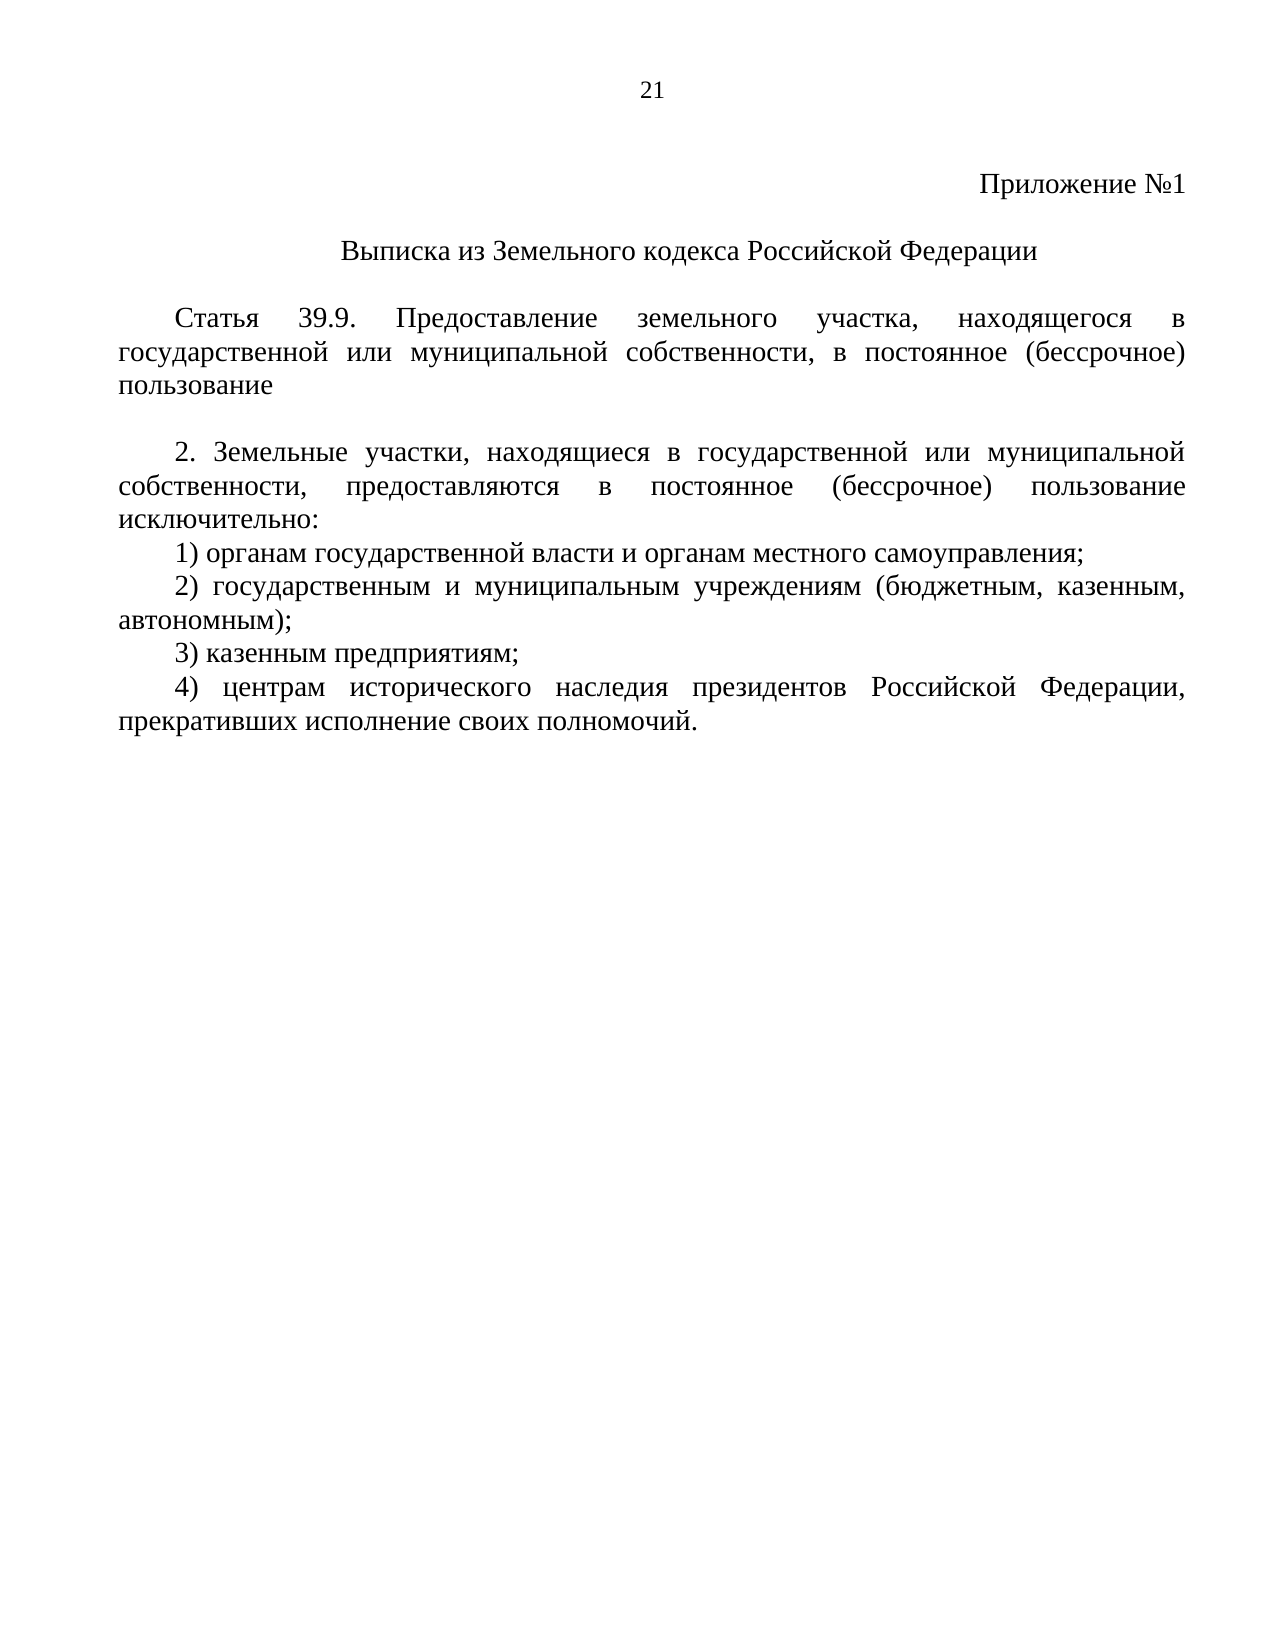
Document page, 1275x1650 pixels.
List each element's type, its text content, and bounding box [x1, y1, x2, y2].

text Статья 39.9. Предоставление земельного участка, находящегося в государственной или муниципальной собственности, в постоянное (бессрочное) пользование [118, 300, 1186, 401]
text Выписка из Земельного кодекса Российской Федерации [118, 233, 1186, 267]
text 2) государственным и муниципальным учреждениям (бюджетным, казенным, автономным); [118, 568, 1186, 636]
text 1) органам государственной власти и органам местного самоуправления; [118, 535, 1186, 568]
text 2. Земельные участки, находящиеся в государственной или муниципальной собственности, предоставляются в постоянное (бессрочное) пользование исключительно: [118, 434, 1186, 535]
text 3) казенным предприятиям; [118, 636, 1186, 669]
text 4) центрам исторического наследия президентов Российской Федерации, прекративших исполнение своих полномочий. [118, 669, 1186, 736]
text Приложение №1 [118, 166, 1186, 199]
